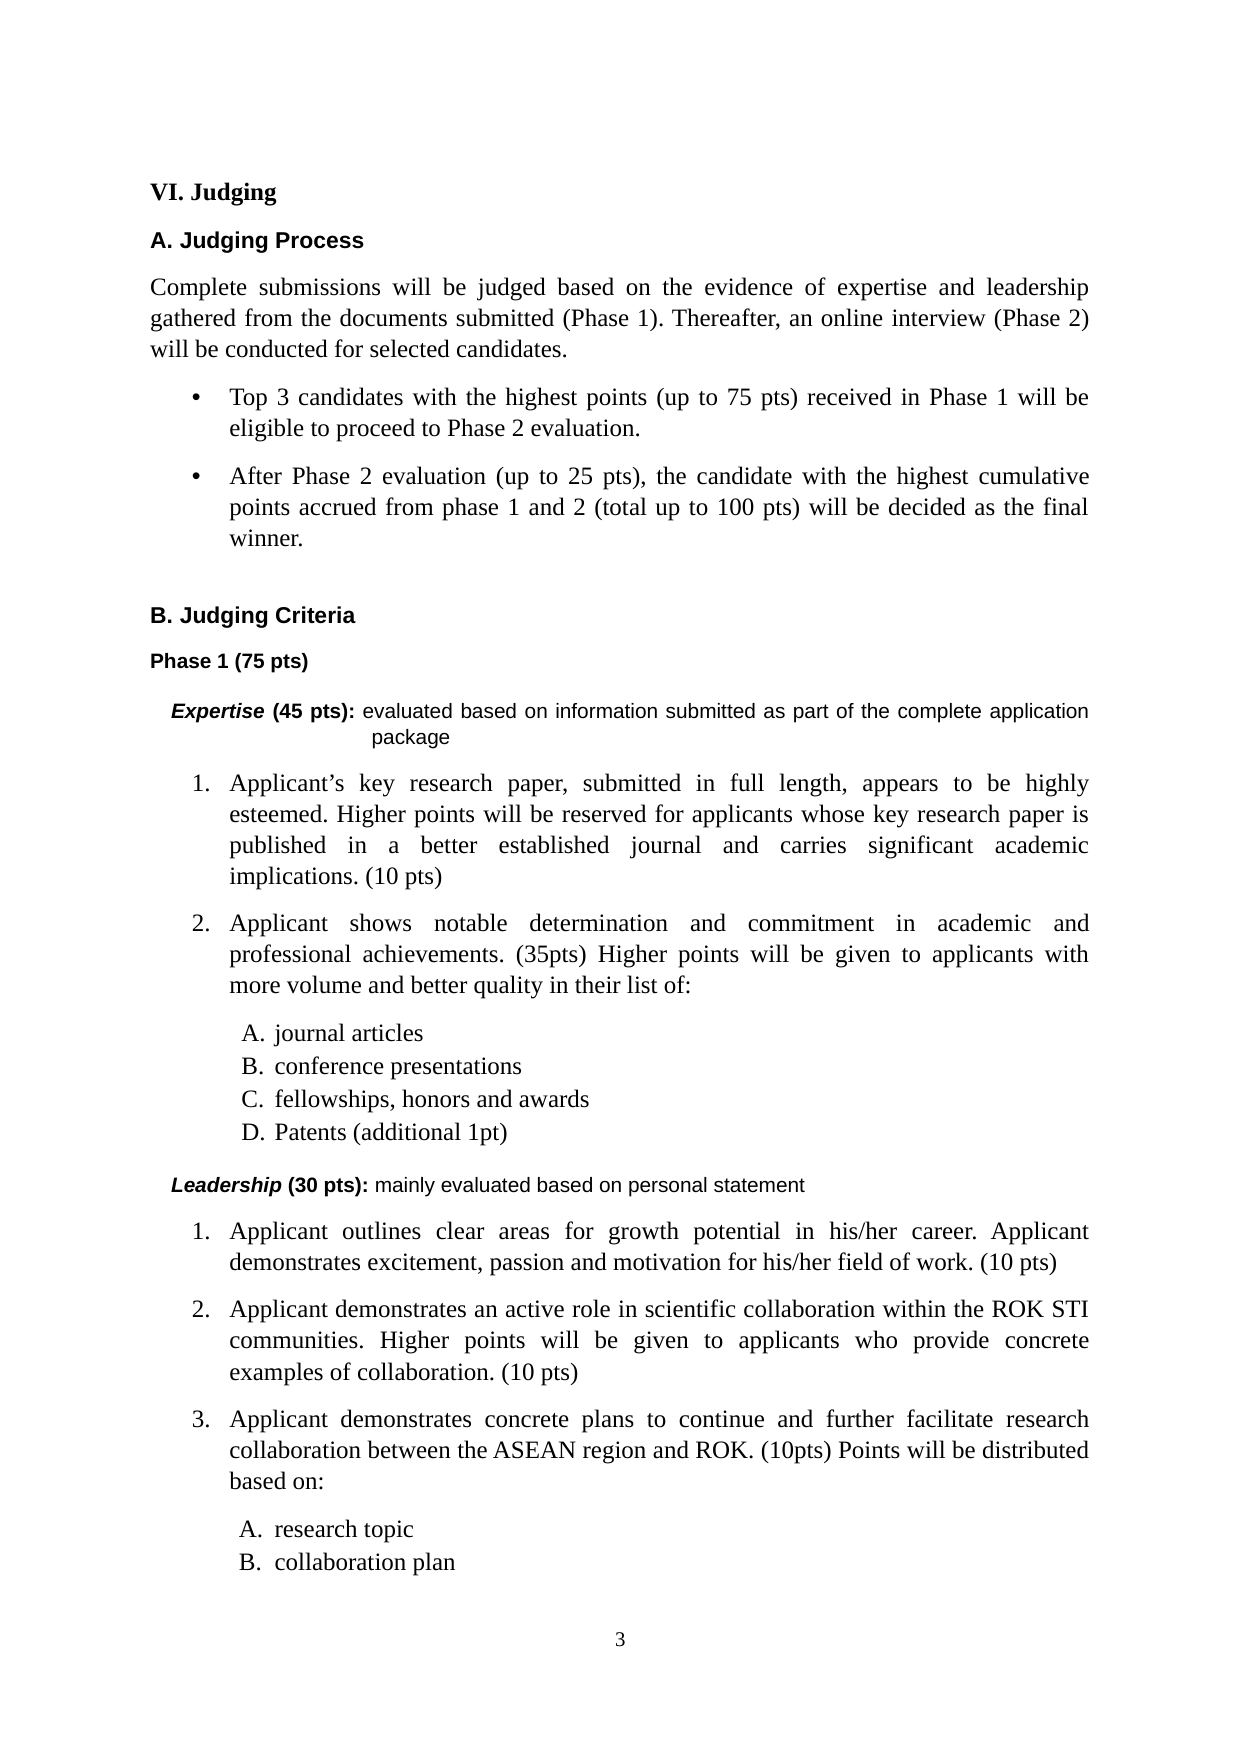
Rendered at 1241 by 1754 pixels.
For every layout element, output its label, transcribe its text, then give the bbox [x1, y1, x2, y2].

list Patents (additional 1pt) [241, 1117, 1090, 1146]
text VI. Judging [150, 177, 1090, 206]
text Leadership (30 pts): mainly evaluated based on personal statement [150, 1173, 1090, 1197]
text Phase 1 (75 pts) [150, 648, 1090, 672]
list Top 3 candidates with the highest points (up to 75 pts) received in Phase 1 will be eligible to proceed to Phase 2 evaluation. [192, 382, 1090, 442]
list research topic [239, 1514, 1090, 1543]
list Applicant shows notable determination and commitment in academic and professional achievements. (35pts) Higher points will be given to applicants with more volume and better quality in their list of: [192, 908, 1090, 999]
list conference presentations [241, 1051, 1090, 1080]
list fellowships, honors and awards [241, 1084, 1090, 1113]
text Complete submissions will be judged based on the evidence of expertise and leadership gathered from the documents submitted (Phase 1). Thereafter, an online interview (Phase 2) will be conducted for selected candidates. [150, 272, 1090, 363]
list collaboration plan [239, 1547, 1090, 1576]
list Applicant’s key research paper, submitted in full length, appears to be highly esteemed. Higher points will be reserved for applicants whose key research paper is published in a better established journal and carries significant academic implications. (10 pts) [192, 768, 1090, 889]
text Expertise (45 pts): evaluated based on information submitted as part of the complete application package [171, 699, 1090, 749]
list Judging Process [150, 227, 1090, 253]
list Applicant outlines clear areas for growth potential in his/her career. Applicant demonstrates excitement, passion and motivation for his/her field of work. (10 pts) [192, 1216, 1090, 1276]
list journal articles [241, 1018, 1090, 1047]
list Applicant demonstrates concrete plans to continue and further facilitate research collaboration between the ASEAN region and ROK. (10pts) Points will be distributed based on: [192, 1404, 1090, 1495]
list After Phase 2 evaluation (up to 25 pts), the candidate with the highest cumulative points accrued from phase 1 and 2 (total up to 100 pts) will be decided as the final winner. [192, 461, 1090, 552]
list Judging Criteria [150, 602, 1090, 628]
list Applicant demonstrates an active role in scientific collaboration within the ROK STI communities. Higher points will be given to applicants who provide concrete examples of collaboration. (10 pts) [192, 1294, 1090, 1385]
